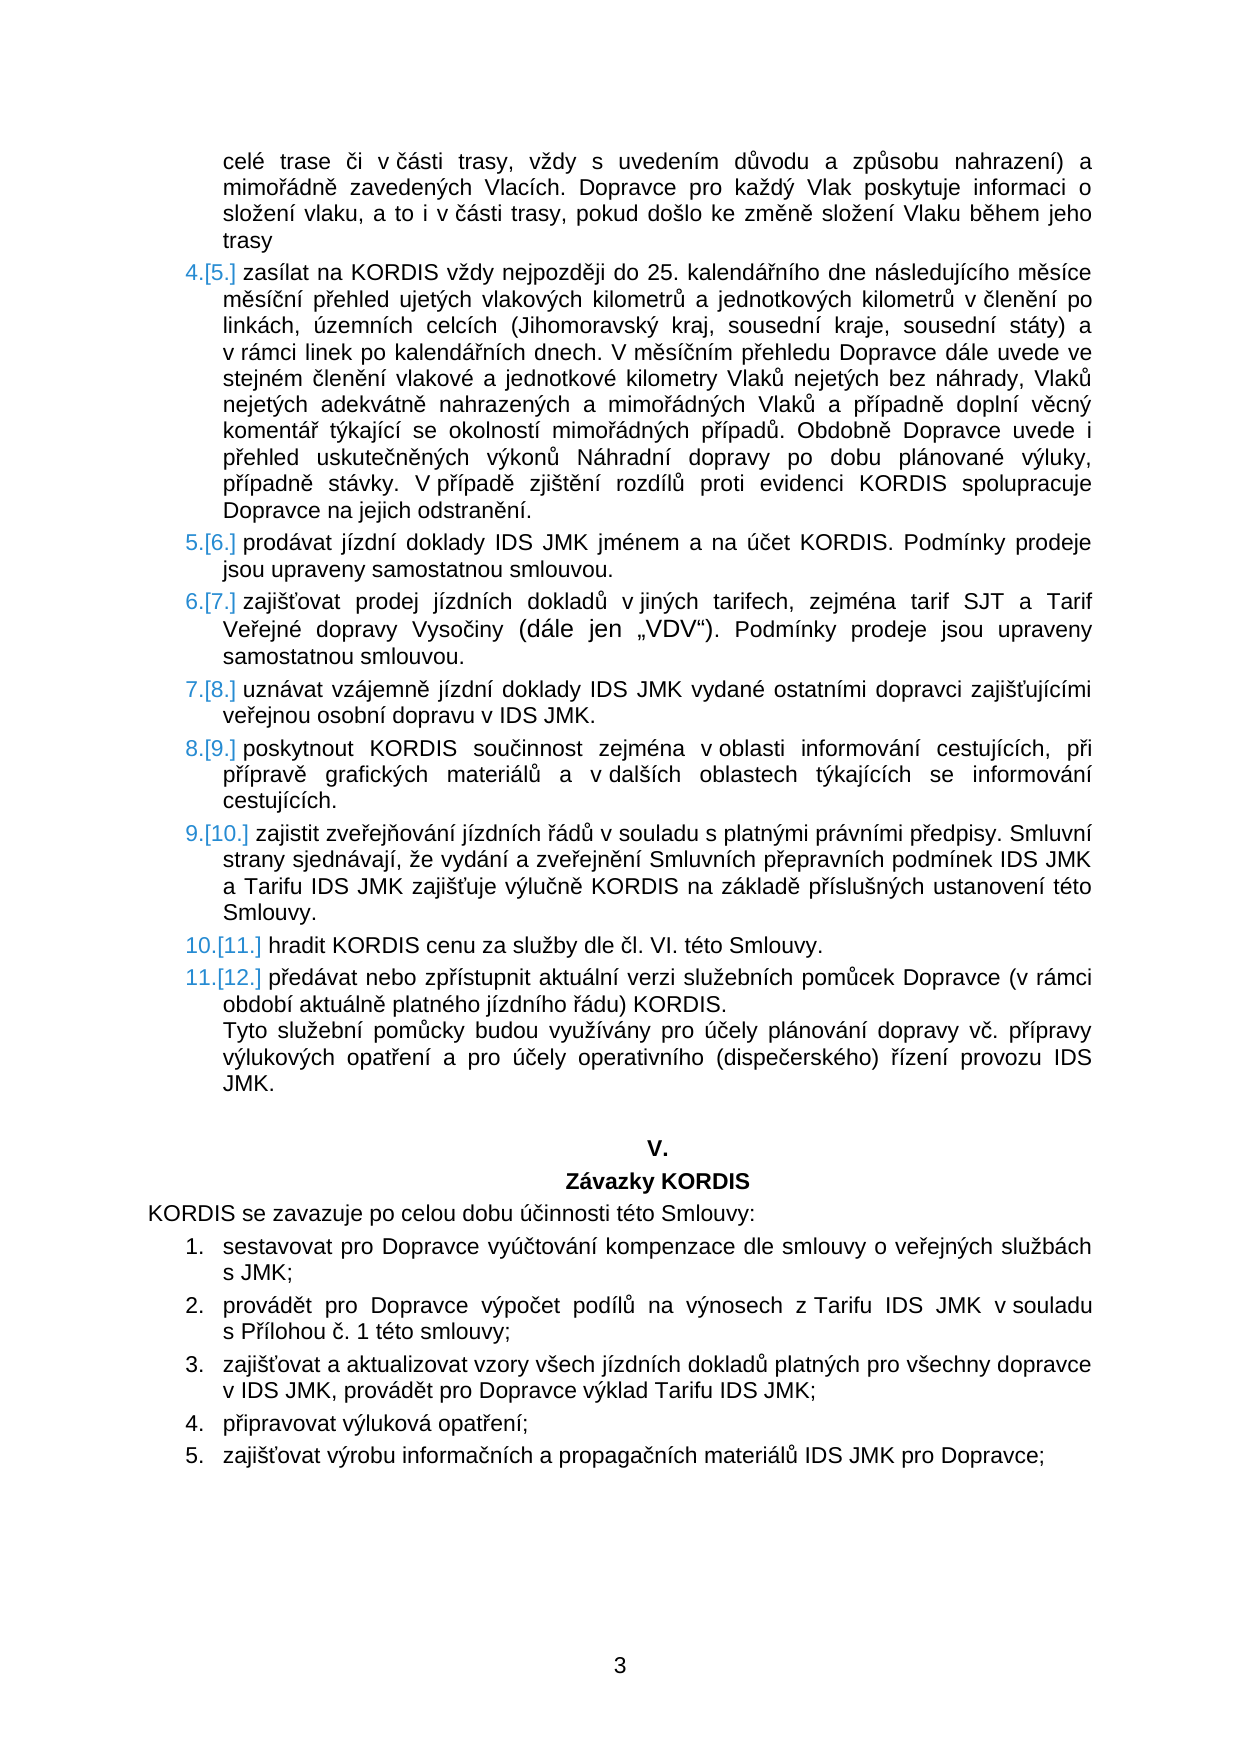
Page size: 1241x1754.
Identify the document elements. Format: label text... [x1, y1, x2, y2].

list provádět pro Dopravce výpočet podílů na výnosech z Tarifu IDS JMK v souladu s Přílohou č. 1 této smlouvy; [185, 1292, 1092, 1344]
list předávat nebo zpřístupnit aktuální verzi služebních pomůcek Dopravce (v rámci období aktuálně platného jízdního řádu) KORDIS. [185, 964, 1092, 1017]
text KORDIS se zavazuje po celou dobu účinnosti této Smlouvy: [148, 1200, 1092, 1227]
list uznávat vzájemně jízdní doklady IDS JMK vydané ostatními dopravci zajišťujícími veřejnou osobní dopravu v IDS JMK. [185, 676, 1092, 728]
list sestavovat pro Dopravce vyúčtování kompenzace dle smlouvy o veřejných službách s JMK; [185, 1233, 1092, 1286]
list zasílat na KORDIS vždy nejpozději do 25. kalendářního dne následujícího měsíce měsíční přehled ujetých vlakových kilometrů a jednotkových kilometrů v členění po linkách, územních celcích (Jihomoravský kraj, sousední kraje, sousední státy) a v rámci linek po kalendářních dnech. V měsíčním přehledu Dopravce dále uvede ve stejném členění vlakové a jednotkové kilometry Vlaků nejetých bez náhrady, Vlaků nejetých adekvátně nahrazených a mimořádných Vlaků a případně doplní věcný komentář týkající se okolností mimořádných případů. Obdobně Dopravce uvede i přehled uskutečněných výkonů Náhradní dopravy po dobu plánované výluky, případně stávky. V případě zjištění rozdílů proti evidenci KORDIS spolupracuje Dopravce na jejich odstranění. [185, 259, 1092, 523]
list zajišťovat výrobu informačních a propagačních materiálů IDS JMK pro Dopravce; [185, 1442, 1092, 1469]
list zajišťovat a aktualizovat vzory všech jízdních dokladů platných pro všechny dopravce v IDS JMK, provádět pro Dopravce výklad Tarifu IDS JMK; [185, 1351, 1092, 1403]
list poskytnout KORDIS součinnost zejména v oblasti informování cestujících, při přípravě grafických materiálů a v dalších oblastech týkajících se informování cestujících. [185, 735, 1092, 814]
list zajišťovat prodej jízdních dokladů v jiných tarifech, zejména tarif SJT a Tarif Veřejné dopravy Vysočiny (dále jen „VDV“). Podmínky prodeje jsou upraveny samostatnou smlouvou. [185, 588, 1092, 669]
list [185, 148, 1092, 253]
list prodávat jízdní doklady IDS JMK jménem a na účet KORDIS. Podmínky prodeje jsou upraveny samostatnou smlouvou. [185, 529, 1092, 582]
list hradit KORDIS cenu za služby dle čl. VI. této Smlouvy. [185, 932, 1092, 958]
list připravovat výluková opatření; [185, 1410, 1092, 1436]
list zajistit zveřejňování jízdních řádů v souladu s platnými právními předpisy. Smluvní strany sjednávají, že vydání a zveřejnění Smluvních přepravních podmínek IDS JMK a Tarifu IDS JMK zajišťuje výlučně KORDIS na základě příslušných ustanovení této Smlouvy. [185, 820, 1092, 926]
text Tyto služební pomůcky budou využívány pro účely plánování dopravy vč. přípravy výlukových opatření a pro účely operativního (dispečerského) řízení provozu IDS JMK. [223, 1017, 1092, 1096]
text Závazky KORDIS [223, 1168, 1092, 1194]
text V. [223, 1135, 1092, 1161]
